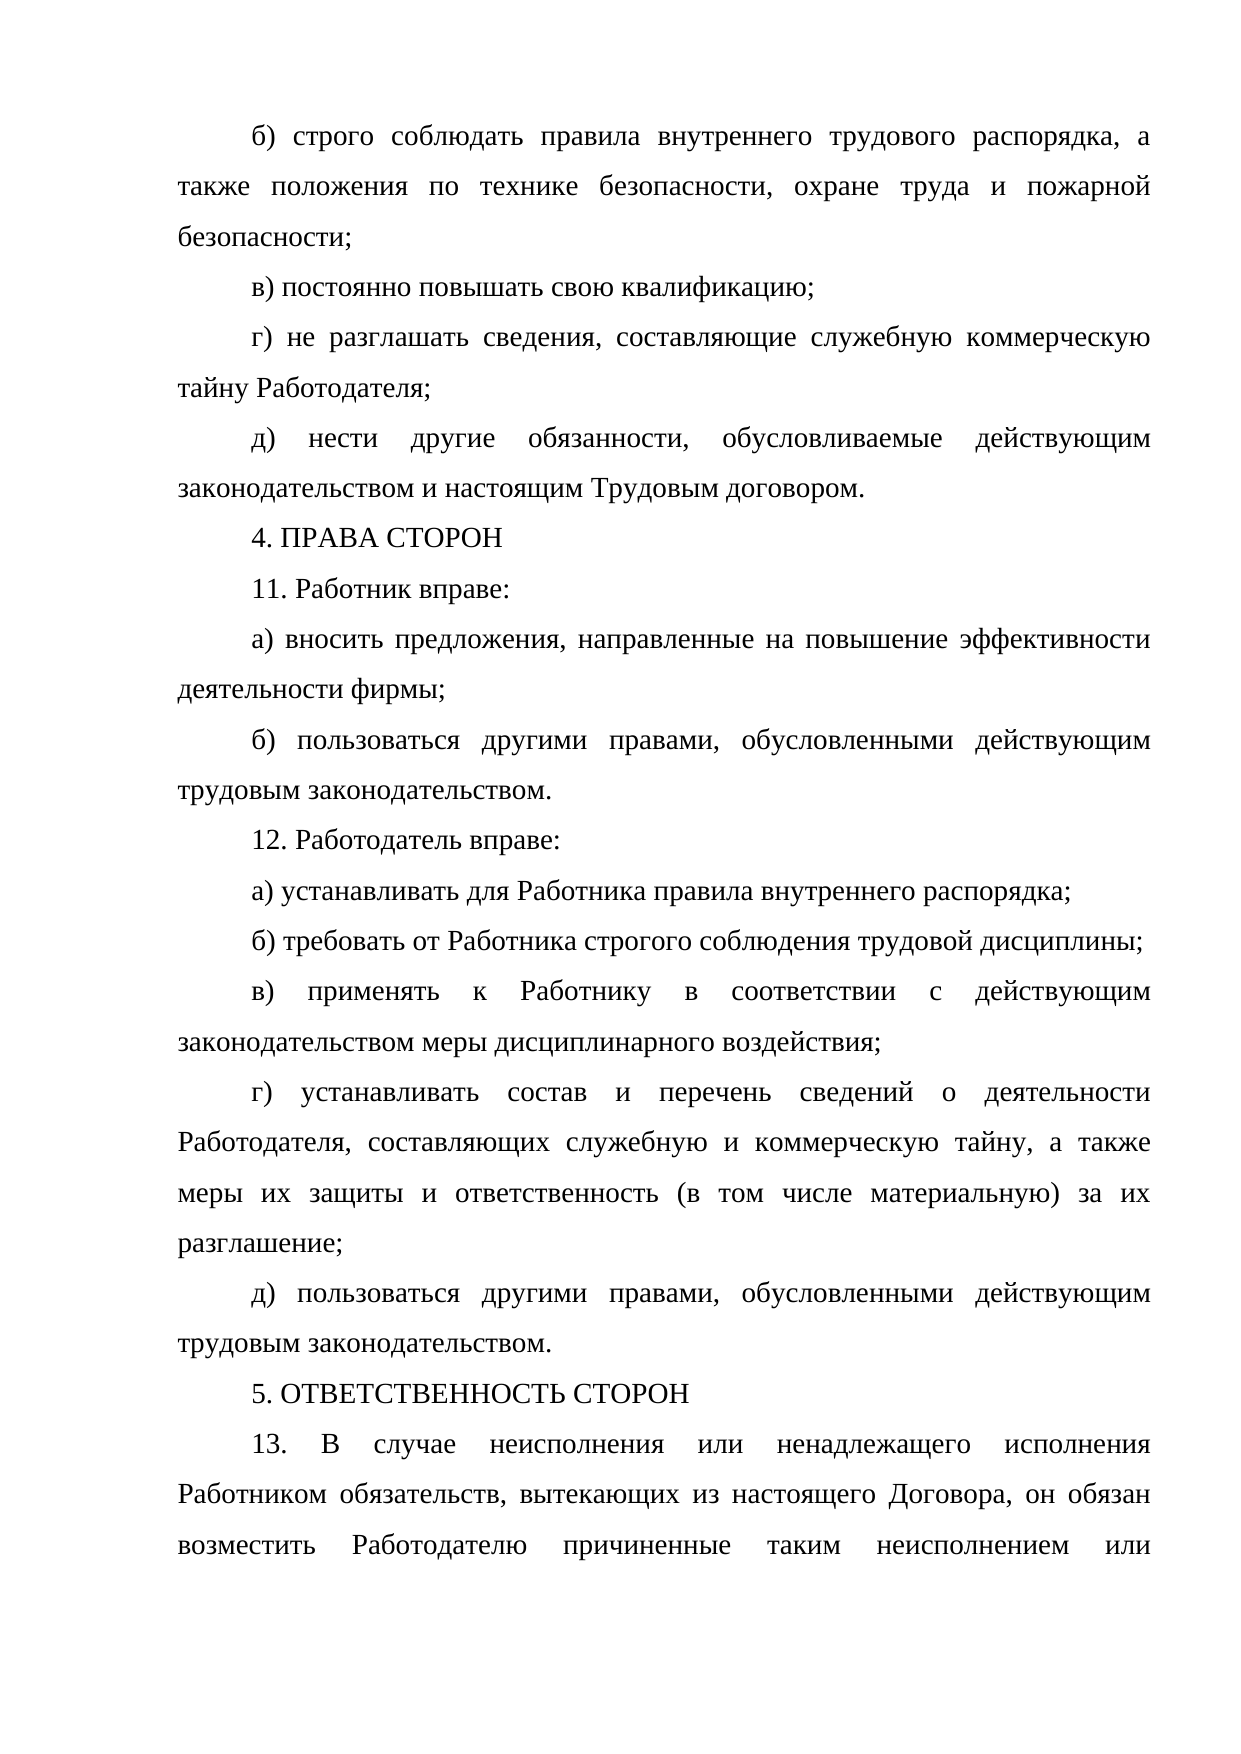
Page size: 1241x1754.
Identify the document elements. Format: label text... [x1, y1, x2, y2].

text г) устанавливать состав и перечень сведений о деятельности Работодателя, составляющих служебную и коммерческую тайну, а также меры их защиты и ответственность (в том числе материальную) за их разглашение; [177, 1074, 1152, 1258]
text г) не разглашать сведения, составляющие служебную коммерческую тайну Работодателя; [177, 319, 1152, 403]
text в) применять к Работнику в соответствии с действующим законодательством меры дисциплинарного воздействия; [177, 973, 1152, 1057]
text б) пользоваться другими правами, обусловленными действующим трудовым законодательством. [177, 722, 1152, 806]
text 4. ПРАВА СТОРОН [177, 521, 1152, 554]
text д) пользоваться другими правами, обусловленными действующим трудовым законодательством. [177, 1275, 1152, 1359]
text а) вносить предложения, направленные на повышение эффективности деятельности фирмы; [177, 621, 1152, 705]
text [177, 1426, 1152, 1560]
text б) строго соблюдать правила внутреннего трудового распорядка, а также положения по технике безопасности, охране труда и пожарной безопасности; [177, 118, 1152, 252]
text б) требовать от Работника строгого соблюдения трудовой дисциплины; [177, 923, 1152, 957]
text 5. ОТВЕТСТВЕННОСТЬ СТОРОН [177, 1376, 1152, 1409]
text 12. Работодатель вправе: [177, 822, 1152, 856]
text 11. Работник вправе: [177, 571, 1152, 604]
text д) нести другие обязанности, обусловливаемые действующим законодательством и настоящим Трудовым договором. [177, 420, 1152, 504]
text в) постоянно повышать свою квалификацию; [177, 269, 1152, 303]
text а) устанавливать для Работника правила внутреннего распорядка; [177, 873, 1152, 906]
